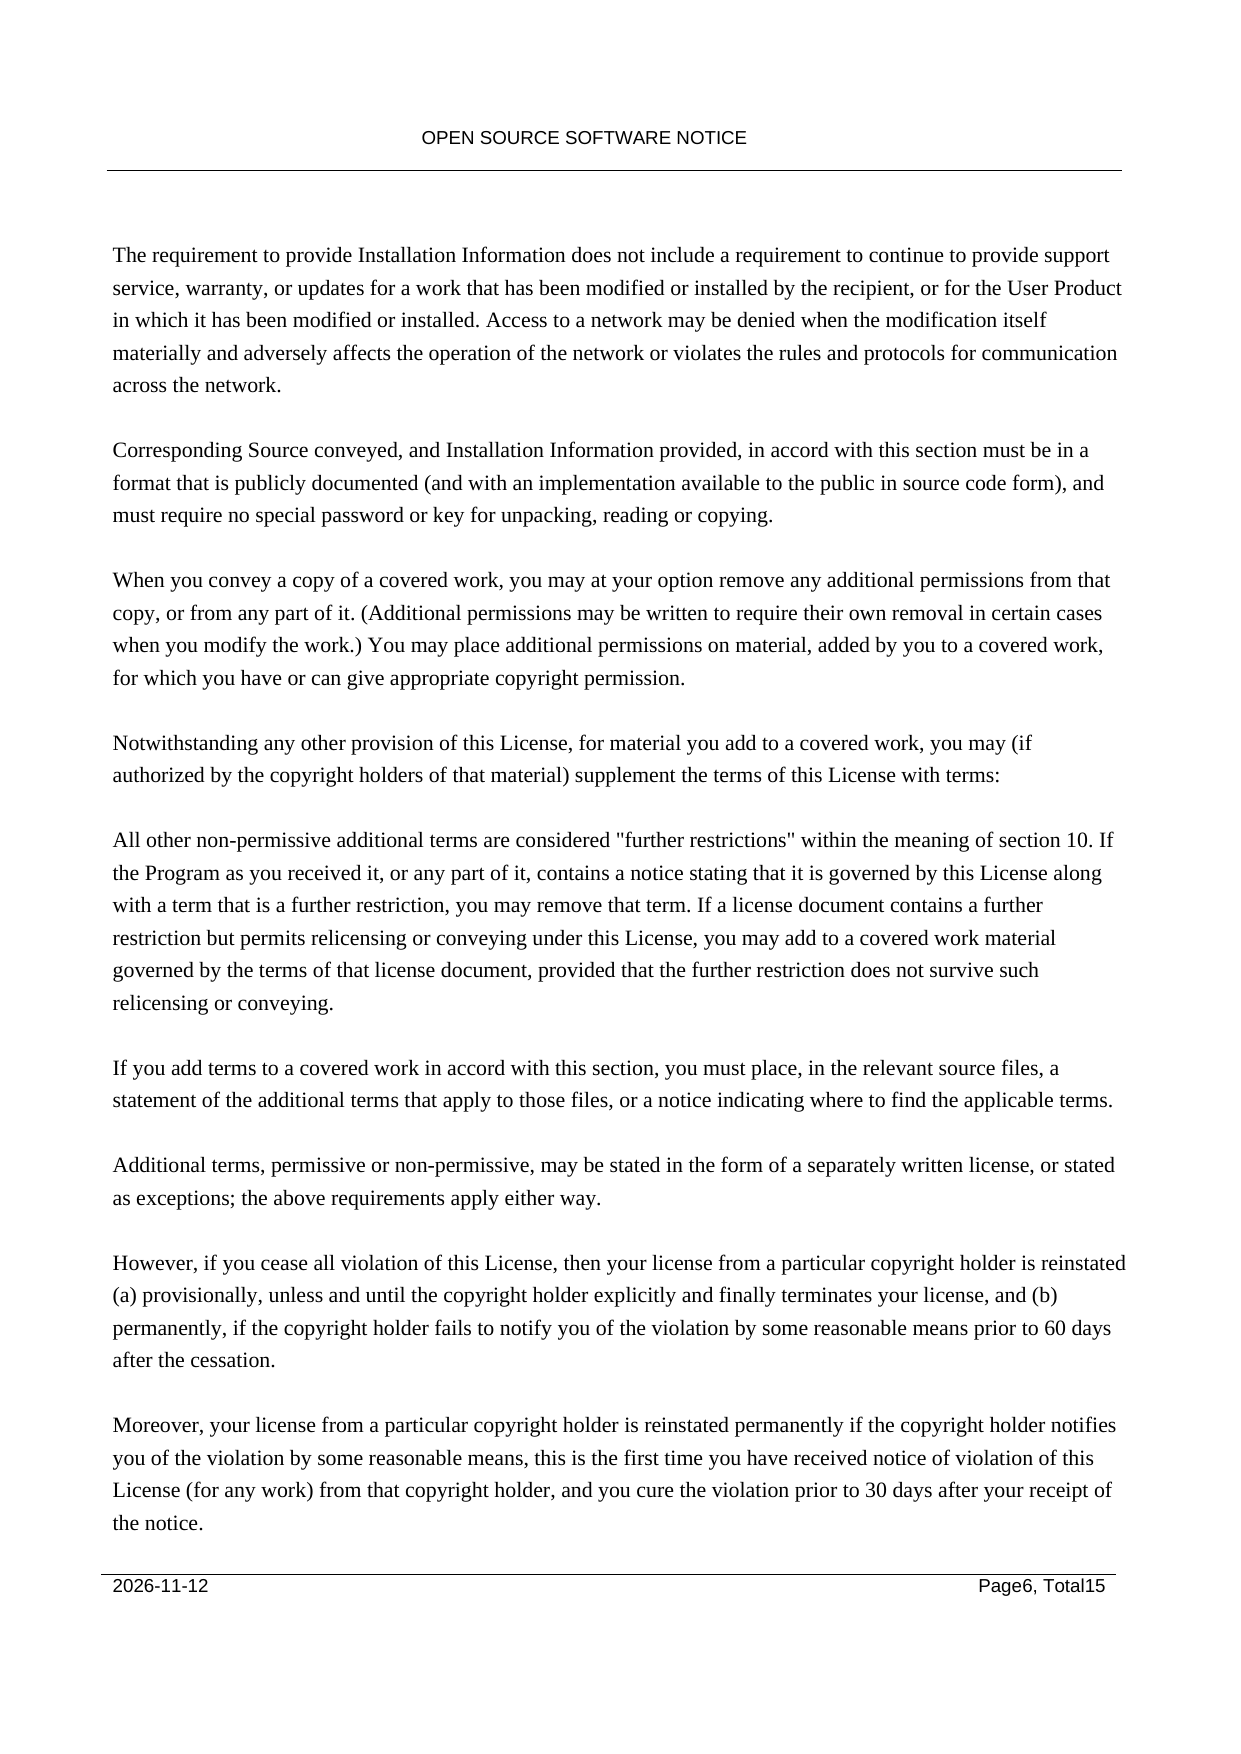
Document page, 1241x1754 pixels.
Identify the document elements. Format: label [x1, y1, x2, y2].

text [112, 206, 1128, 1539]
